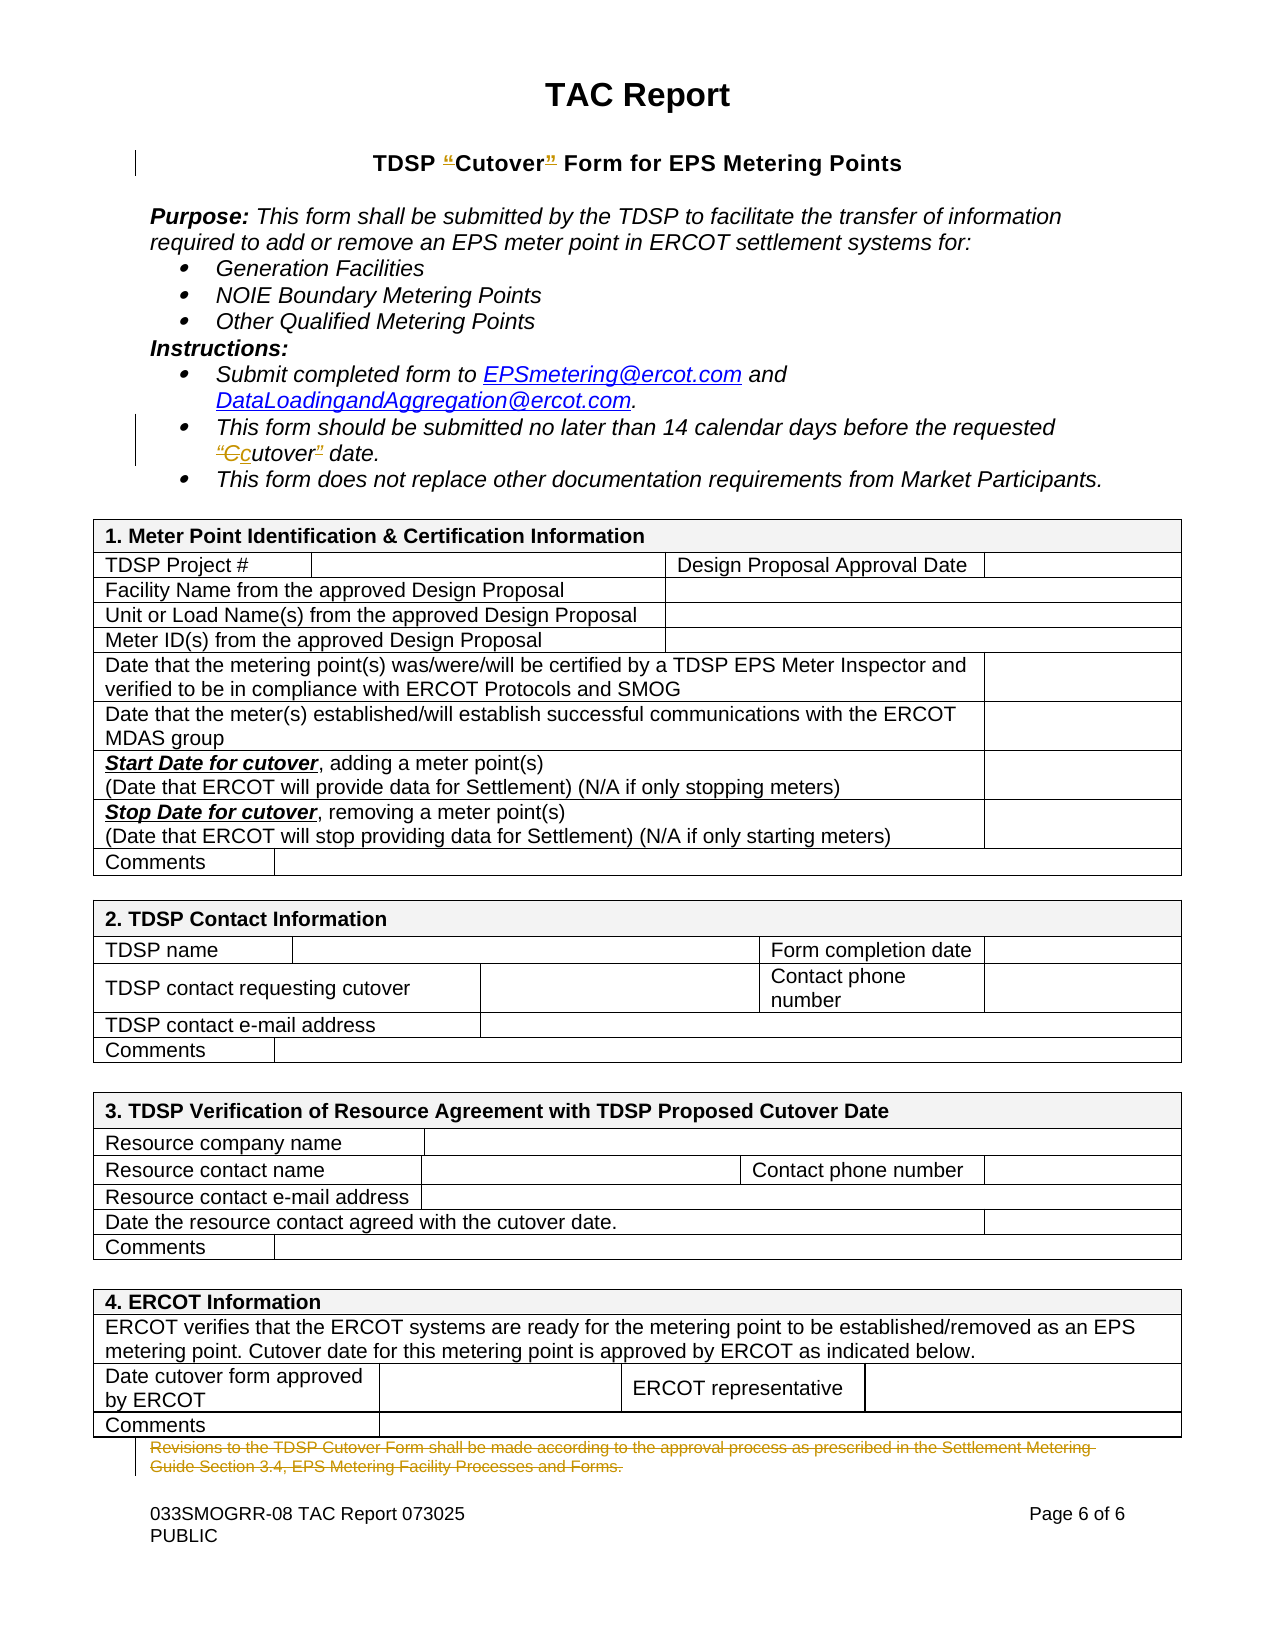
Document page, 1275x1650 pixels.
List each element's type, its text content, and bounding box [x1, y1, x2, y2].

table_cell Resource company name [94, 1129, 424, 1155]
table_cell Comments [94, 849, 274, 874]
table_cell [985, 702, 1181, 749]
table_cell [312, 553, 665, 577]
table_cell Design Proposal Approval Date [666, 553, 984, 577]
table_cell [481, 964, 759, 1012]
table_cell [425, 1129, 1181, 1155]
list Submit completed form to EPSmetering@ercot.com and DataLoadingandAggregation@ercot.com. [178, 361, 1125, 413]
table_cell Date that the meter(s) established/will establish successful communications with the ERCOT MDAS group [94, 702, 984, 749]
table_cell [985, 937, 1181, 963]
table_cell [380, 1364, 621, 1411]
table_cell Contact phone number [741, 1156, 984, 1183]
list Other Qualified Metering Points [178, 308, 1125, 334]
table_cell ERCOT representative [622, 1364, 864, 1411]
table_cell [275, 849, 1181, 874]
list This form does not replace other documentation requirements from Market Participants. [178, 466, 1125, 493]
table_header 2. TDSP Contact Information [94, 901, 1181, 936]
list NOIE Boundary Metering Points [178, 282, 1125, 308]
table_cell [666, 578, 1181, 602]
table_cell [380, 1413, 1181, 1436]
table_cell Date that the metering point(s) was/were/will be certified by a TDSP EPS Meter Inspector and verified to be in compliance with ERCOT Protocols and SMOG [94, 653, 984, 701]
table_header 1. Meter Point Identification & Certification Information [94, 520, 1181, 552]
table_header 4. ERCOT Information [94, 1290, 1181, 1313]
table_cell Resource contact name [94, 1156, 421, 1183]
table_cell Contact phone number [760, 964, 984, 1012]
table_cell Meter ID(s) from the approved Design Proposal [94, 628, 665, 652]
table_cell [985, 751, 1181, 798]
table_cell Form completion date [760, 937, 984, 963]
table_cell [422, 1185, 1181, 1208]
list This form should be submitted no later than 14 calendar days before the requested utover date. [178, 413, 1125, 466]
table_cell Start Date for cutover, adding a meter point(s) (Date that ERCOT will provide data for Settlement) (N/A if only stopping meters) [94, 751, 984, 798]
table_cell TDSP name [94, 937, 292, 963]
table_cell Comments [94, 1235, 274, 1259]
text Instructions: [150, 334, 1125, 361]
table_cell [275, 1235, 1181, 1259]
table_cell TDSP contact requesting cutover [94, 964, 480, 1012]
table_cell [866, 1364, 1181, 1411]
table_cell [985, 1156, 1181, 1183]
table_cell TDSP contact e-mail address [94, 1013, 480, 1037]
table_cell [985, 553, 1181, 577]
text Purpose: This form shall be submitted by the TDSP to facilitate the transfer of information required to add or remove an EPS meter point in ERCOT settlement systems for: [150, 203, 1125, 255]
table_cell [422, 1156, 740, 1183]
table_header 3. TDSP Verification of Resource Agreement with TDSP Proposed Cutover Date [94, 1093, 1181, 1128]
table_cell [481, 1013, 1181, 1037]
table_cell [985, 1210, 1181, 1233]
table_cell Facility Name from the approved Design Proposal [94, 578, 665, 602]
table_cell [666, 628, 1181, 652]
table_cell [985, 653, 1181, 701]
list Generation Facilities [178, 255, 1125, 282]
title TDSP Cutover Form for EPS Metering Points [150, 150, 1125, 176]
table_cell [293, 937, 759, 963]
table_cell Resource contact e-mail address [94, 1185, 421, 1208]
table_cell [985, 964, 1181, 1012]
table_cell Stop Date for cutover, removing a meter point(s) (Date that ERCOT will stop providing data for Settlement) (N/A if only starting meters) [94, 800, 984, 847]
table_cell Comments [94, 1413, 379, 1436]
table_cell Date cutover form approved by ERCOT [94, 1364, 379, 1411]
table_cell [985, 800, 1181, 847]
table_cell ERCOT verifies that the ERCOT systems are ready for the metering point to be established/removed as an EPS metering point. Cutover date for this metering point is approved by ERCOT as indicated below. [94, 1315, 1181, 1362]
table_cell [275, 1038, 1181, 1062]
table_cell Unit or Load Name(s) from the approved Design Proposal [94, 603, 665, 627]
table_cell [666, 603, 1181, 627]
table_cell TDSP Project # [94, 553, 311, 577]
table_cell Date the resource contact agreed with the cutover date. [94, 1210, 984, 1233]
table_cell Comments [94, 1038, 274, 1062]
